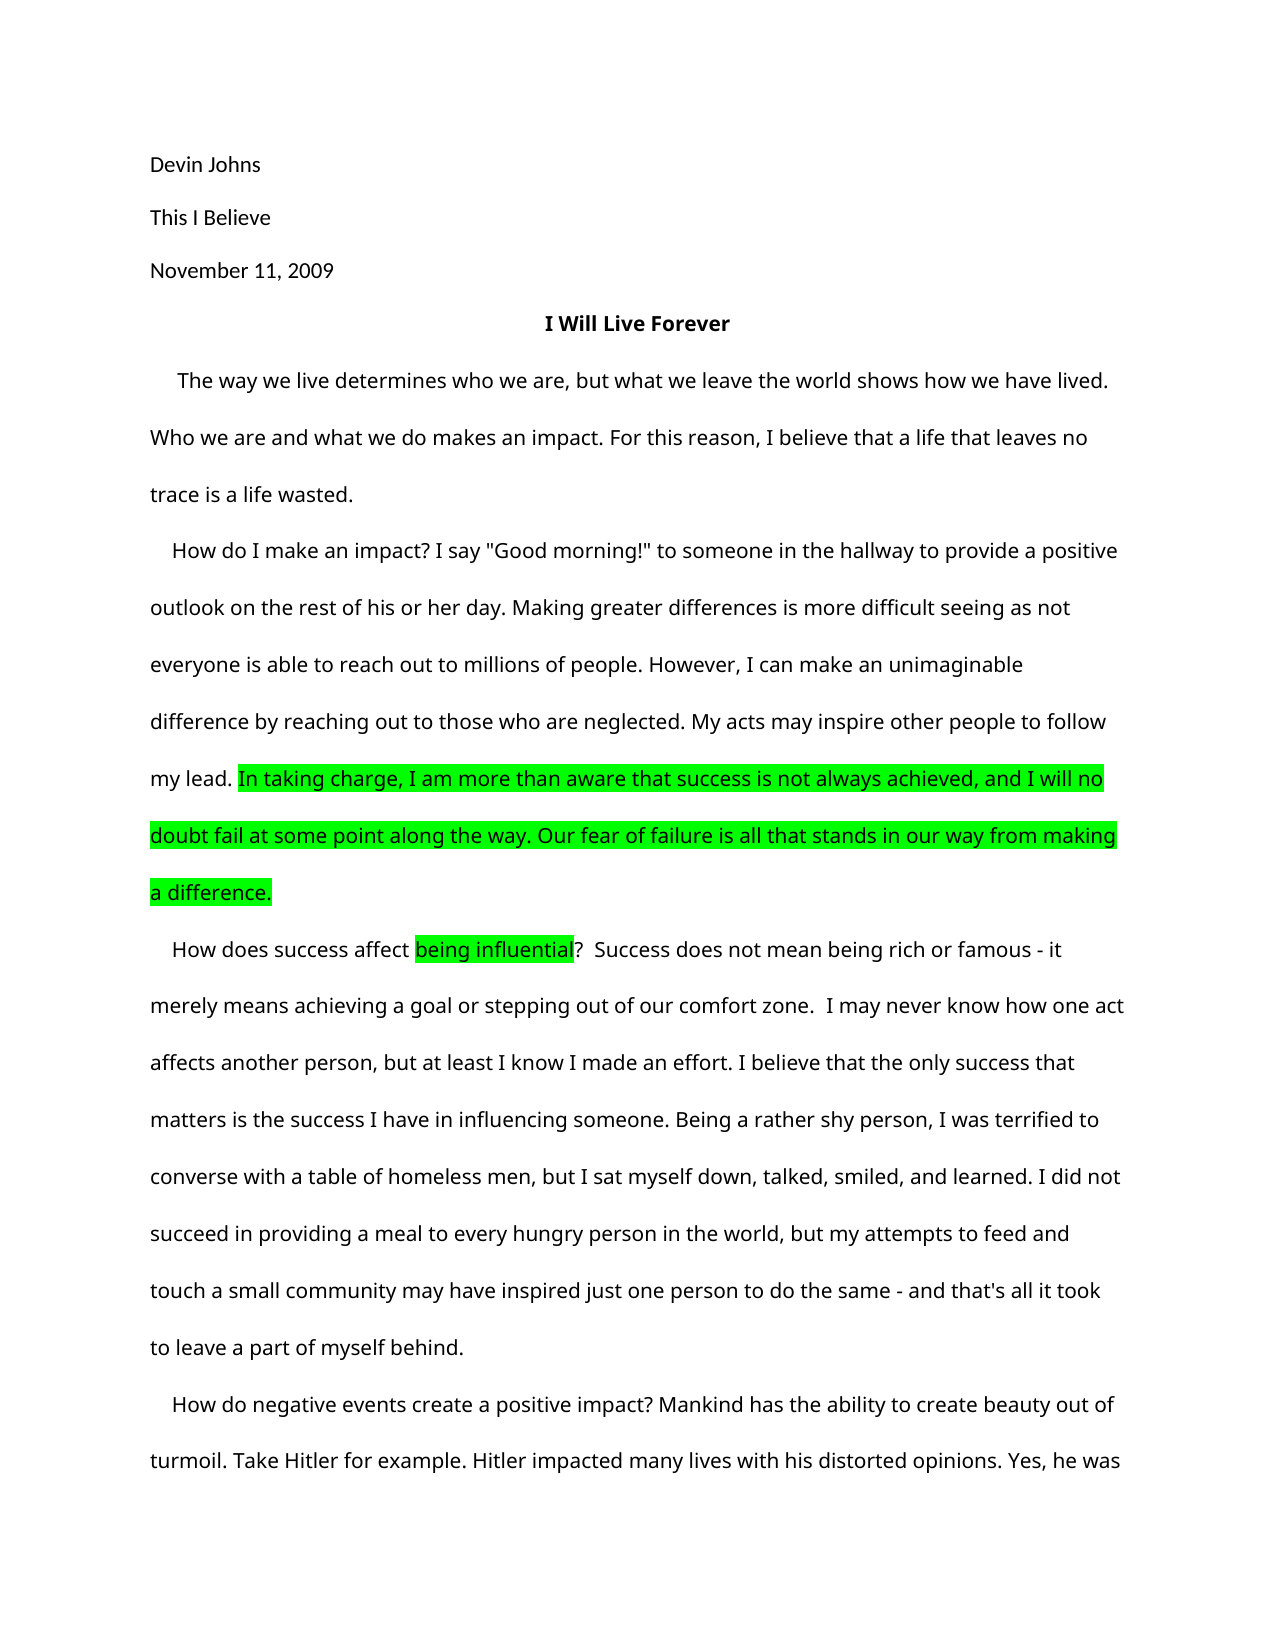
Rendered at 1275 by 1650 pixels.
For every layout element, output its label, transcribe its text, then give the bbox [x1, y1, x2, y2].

text How does success affect being influential? Success does not mean being rich or famous - it merely means achieving a goal or stepping out of our comfort zone. I may never know how one act affects another person, but at least I know I made an effort. I believe that the only success that matters is the success I have in influencing someone. Being a rather shy person, I was terrified to converse with a table of homeless men, but I sat myself down, talked, smiled, and learned. I did not succeed in providing a meal to every hungry person in the world, but my attempts to feed and touch a small community may have inspired just one person to do the same - and that's all it took to leave a part of myself behind. [150, 935, 1125, 1361]
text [150, 1390, 1125, 1475]
text Devin Johns [150, 150, 1125, 178]
text November 11, 2009 [150, 256, 1125, 284]
text This I Believe [150, 203, 1125, 231]
text The way we live determines who we are, but what we leave the world shows how we have lived. Who we are and what we do makes an impact. For this reason, I believe that a life that leaves no trace is a life wasted. [150, 366, 1125, 508]
text I Will Live Forever [150, 309, 1125, 337]
text How do I make an impact? I say "Good morning!" to someone in the hallway to provide a positive outlook on the rest of his or her day. Making greater differences is more difficult seeing as not everyone is able to reach out to millions of people. However, I can make an unimaginable difference by reaching out to those who are neglected. My acts may inspire other people to follow my lead. In taking charge, I am more than aware that success is not always achieved, and I will no doubt fail at some point along the way. Our fear of failure is all that stands in our way from making a difference. [150, 537, 1125, 906]
